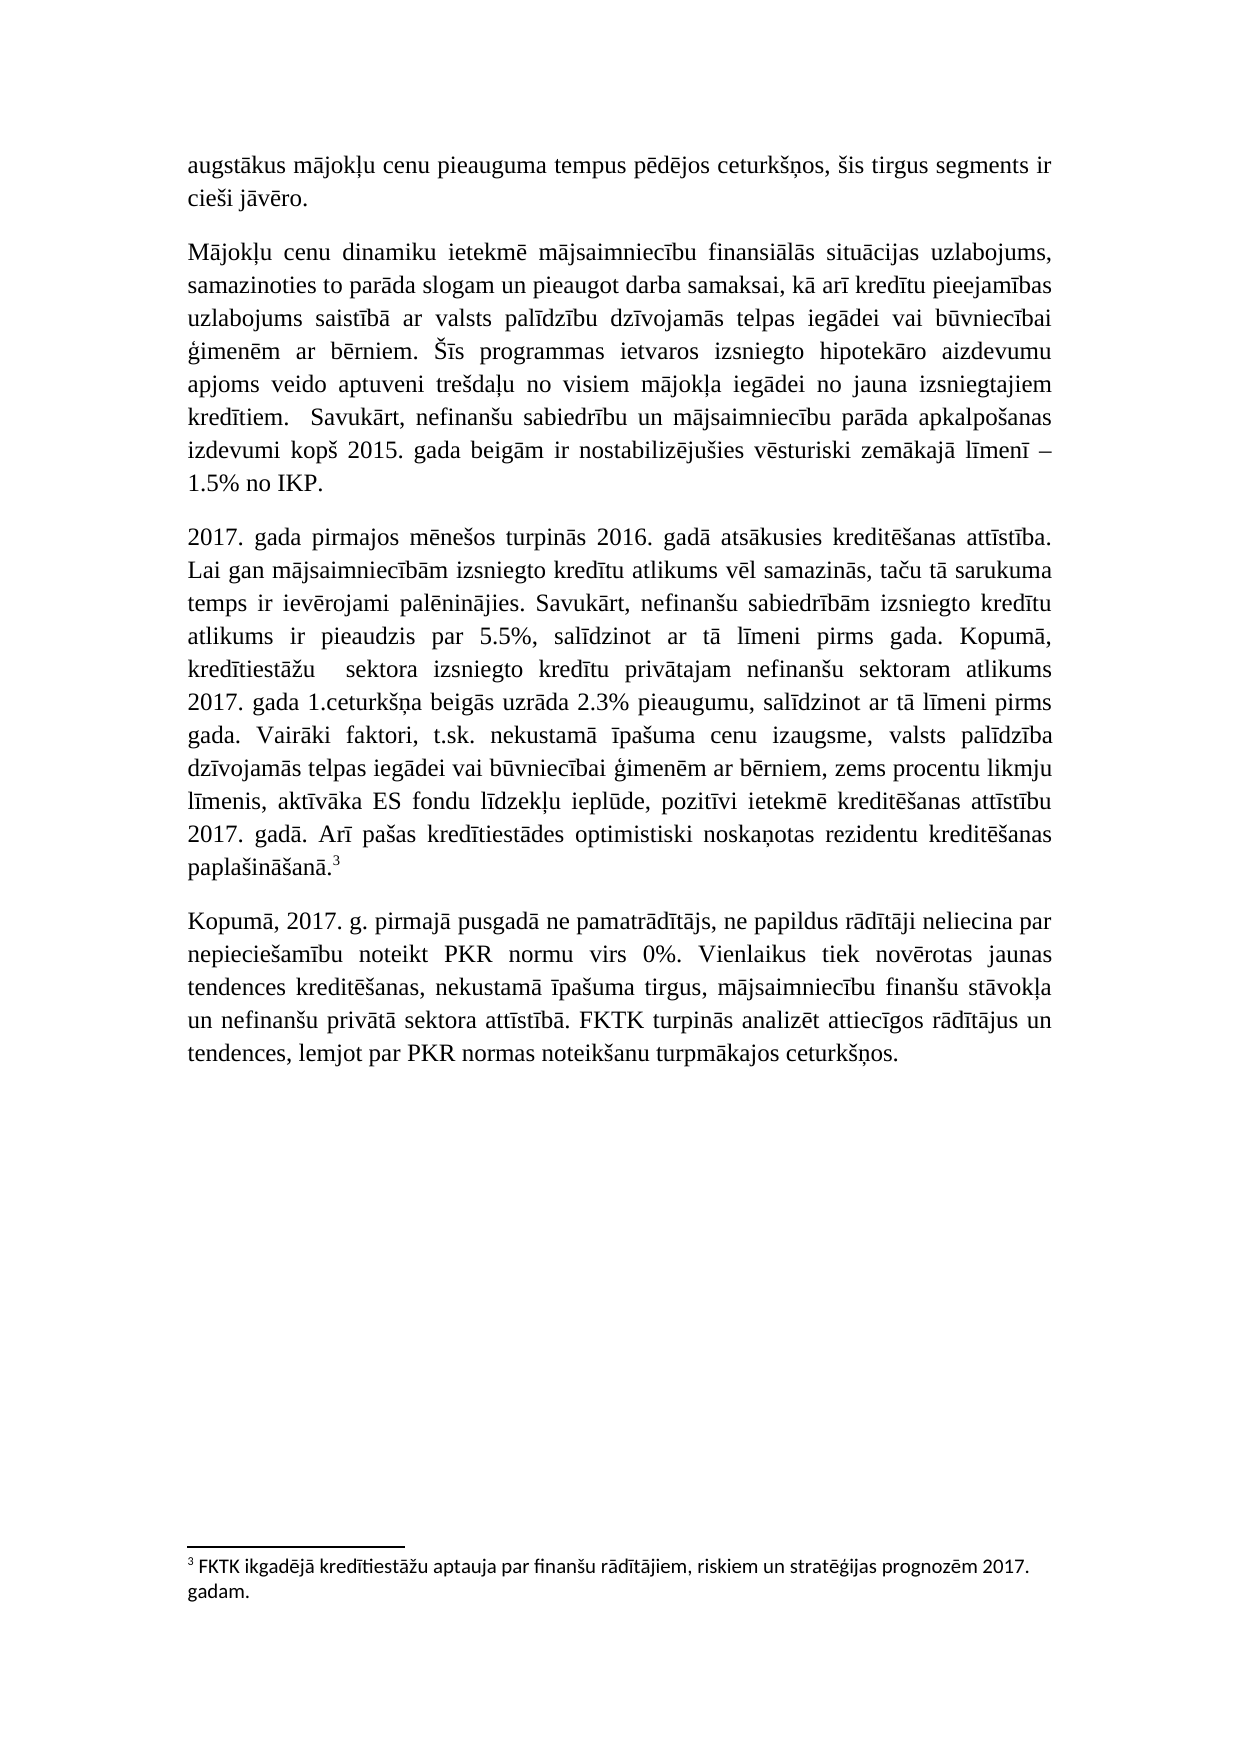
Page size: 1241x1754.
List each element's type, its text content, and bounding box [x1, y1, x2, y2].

text 2017. gada pirmajos mēnešos turpinās 2016. gadā atsākusies kreditēšanas attīstība. Lai gan mājsaimniecībām izsniegto kredītu atlikums vēl samazinās, taču tā sarukuma temps ir ievērojami palēninājies. Savukārt, nefinanšu sabiedrībām izsniegto kredītu atlikums ir pieaudzis par 5.5%, salīdzinot ar tā līmeni pirms gada. Kopumā, kredītiestāžu sektora izsniegto kredītu privātajam nefinanšu sektoram atlikums 2017. gada 1.ceturkšņa beigās uzrāda 2.3% pieaugumu, salīdzinot ar tā līmeni pirms gada. Vairāki faktori, t.sk. nekustamā īpašuma cenu izaugsme, valsts palīdzība dzīvojamās telpas iegādei vai būvniecībai ģimenēm ar bērniem, zems procentu likmju līmenis, aktīvāka ES fondu līdzekļu ieplūde, pozitīvi ietekmē kreditēšanas attīstību 2017. gadā. Arī pašas kredītiestādes optimistiski noskaņotas rezidentu kreditēšanas paplašināšanā. [187, 522, 1053, 881]
text Mājokļu cenu dinamiku ietekmē mājsaimniecību finansiālās situācijas uzlabojums, samazinoties to parāda slogam un pieaugot darba samaksai, kā arī kredītu pieejamības uzlabojums saistībā ar valsts palīdzību dzīvojamās telpas iegādei vai būvniecībai ģimenēm ar bērniem. Šīs programmas ietvaros izsniegto hipotekāro aizdevumu apjoms veido aptuveni trešdaļu no visiem mājokļa iegādei no jauna izsniegtajiem kredītiem. Savukārt, nefinanšu sabiedrību un mājsaimniecību parāda apkalpošanas izdevumi kopš 2015. gada beigām ir nostabilizējušies vēsturiski zemākajā līmenī – 1.5% no IKP. [187, 237, 1053, 497]
text Kopumā, 2017. g. pirmajā pusgadā ne pamatrādītājs, ne papildus rādītāji neliecina par nepieciešamību noteikt PKR normu virs 0%. Vienlaikus tiek novērotas jaunas tendences kreditēšanas, nekustamā īpašuma tirgus, mājsaimniecību finanšu stāvokļa un nefinanšu privātā sektora attīstībā. FKTK turpinās analizēt attiecīgos rādītājus un tendences, lemjot par PKR normas noteikšanu turpmākajos ceturkšņos. [187, 906, 1053, 1067]
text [187, 150, 1053, 212]
